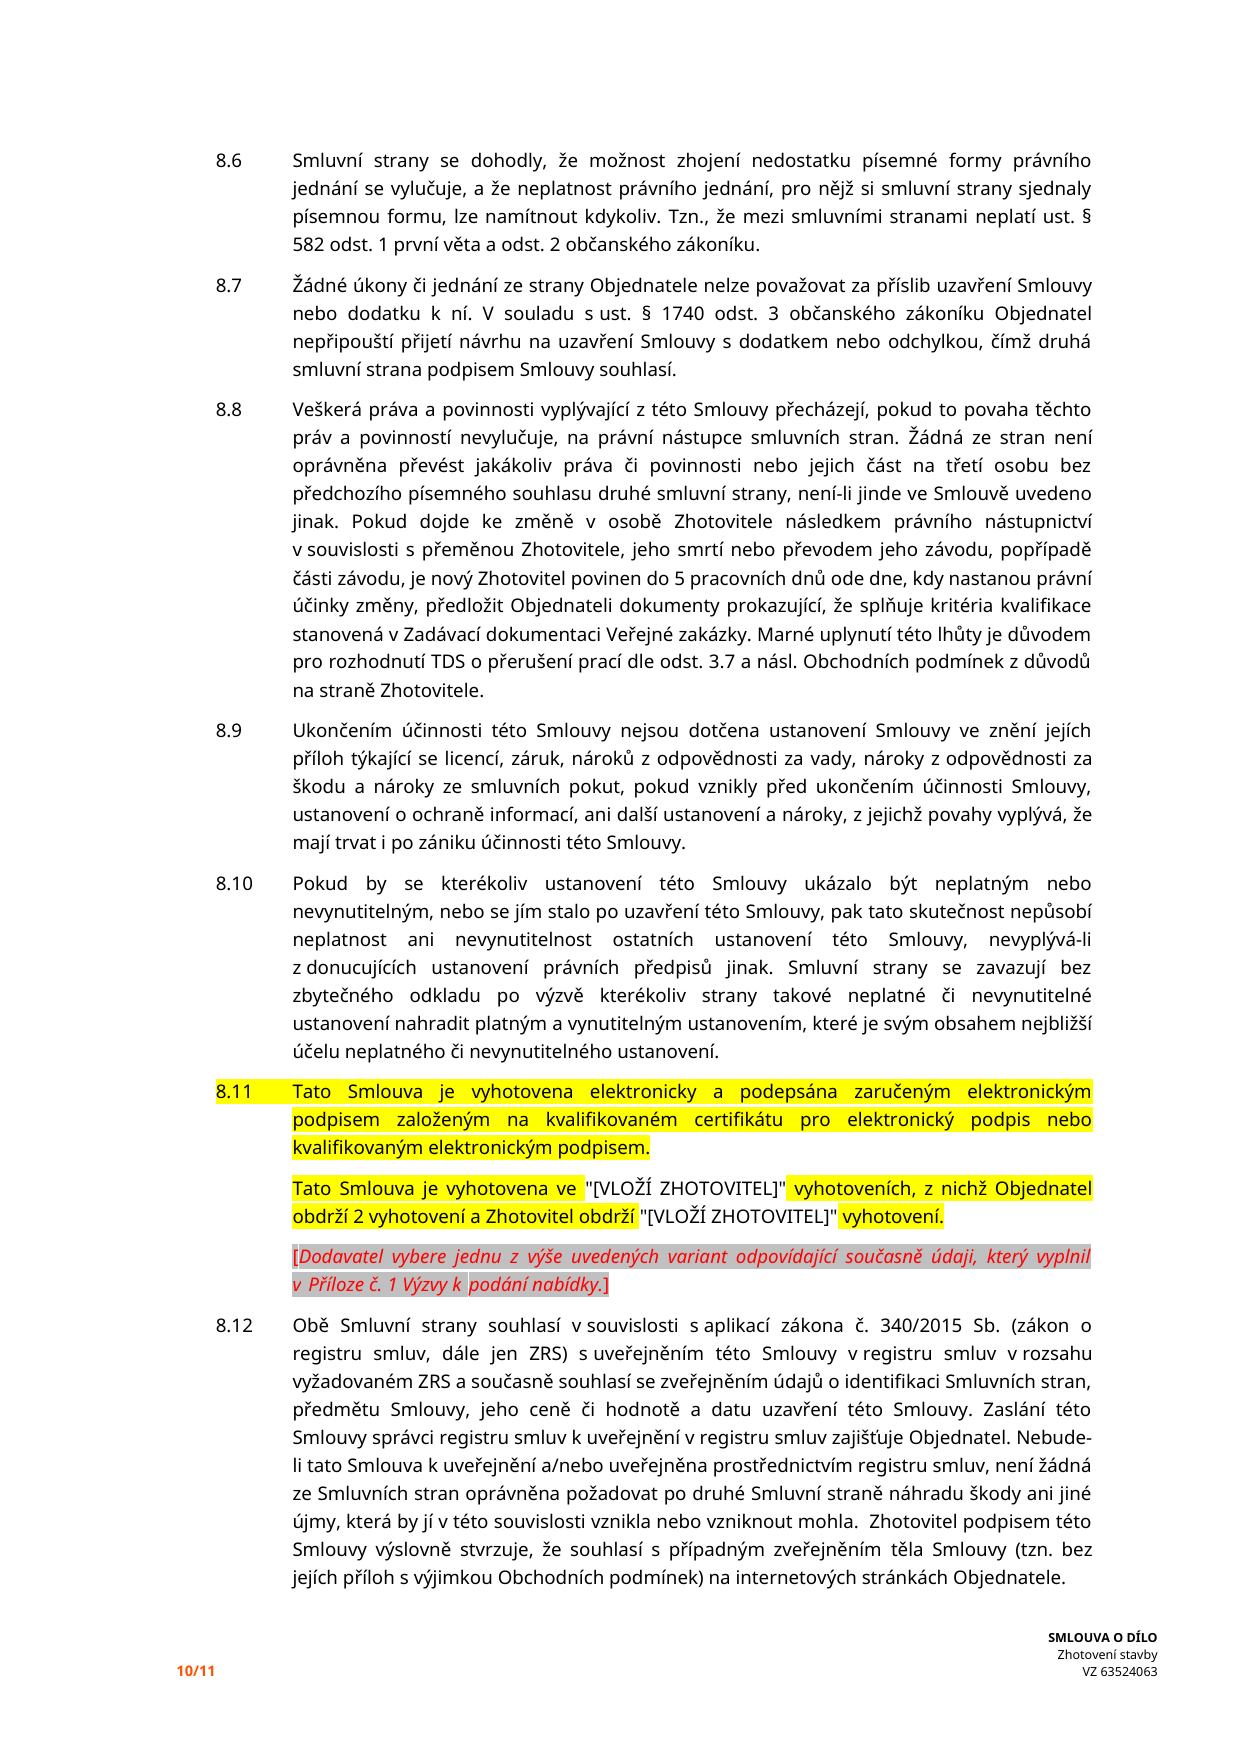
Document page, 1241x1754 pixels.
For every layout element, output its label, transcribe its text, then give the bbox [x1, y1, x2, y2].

list [Dodavatel vybere jednu z výše uvedených variant odpovídající současně údaji, který vyplnil v Příloze č. 1 Výzvy k podání nabídky.] [292, 1244, 1093, 1297]
text Ukončením účinnosti této Smlouvy nejsou dotčena ustanovení Smlouvy ve znění jejích příloh týkající se licencí, záruk, nároků z odpovědnosti za vady, nároky z odpovědnosti za škodu a nároky ze smluvních pokut, pokud vznikly před ukončením účinnosti Smlouvy, ustanovení o ochraně informací, ani další ustanovení a nároky, z jejichž povahy vyplývá, že mají trvat i po zániku účinnosti této Smlouvy. [216, 717, 1093, 855]
text Žádné úkony či jednání ze strany Objednatele nelze považovat za příslib uzavření Smlouvy nebo dodatku k ní. V souladu s ust. § 1740 odst. 3 občanského zákoníku Objednatel nepřipouští přijetí návrhu na uzavření Smlouvy s dodatkem nebo odchylkou, čímž druhá smluvní strana podpisem Smlouvy souhlasí. [216, 272, 1093, 382]
text Pokud by se kterékoliv ustanovení této Smlouvy ukázalo být neplatným nebo nevynutitelným, nebo se jím stalo po uzavření této Smlouvy, pak tato skutečnost nepůsobí neplatnost ani nevynutitelnost ostatních ustanovení této Smlouvy, nevyplývá-li z donucujících ustanovení právních předpisů jinak. Smluvní strany se zavazují bez zbytečného odkladu po výzvě kterékoliv strany takové neplatné či nevynutitelné ustanovení nahradit platným a vynutitelným ustanovením, které je svým obsahem nejbližší účelu neplatného či nevynutitelného ustanovení. [216, 870, 1093, 1064]
text Smluvní strany se dohodly, že možnost zhojení nedostatku písemné formy právního jednání se vylučuje, a že neplatnost právního jednání, pro nějž si smluvní strany sjednaly písemnou formu, lze namítnout kdykoliv. Tzn., že mezi smluvními stranami neplatí ust. § 582 odst. 1 první věta a odst. 2 občanského zákoníku. [216, 147, 1093, 257]
list Tato Smlouva je vyhotovena ve "[VLOŽÍ ZHOTOVITEL]" vyhotoveních, z nichž Objednatel obdrží 2 vyhotovení a Zhotovitel obdrží "[VLOŽÍ ZHOTOVITEL]" vyhotovení. [292, 1175, 1093, 1229]
text Tato Smlouva je vyhotovena elektronicky a podepsána zaručeným elektronickým podpisem založeným na kvalifikovaném certifikátu pro elektronický podpis nebo kvalifikovaným elektronickým podpisem. [216, 1104, 1093, 1160]
text Veškerá práva a povinnosti vyplývající z této Smlouvy přecházejí, pokud to povaha těchto práv a povinností nevylučuje, na právní nástupce smluvních stran. Žádná ze stran není oprávněna převést jakákoliv práva či povinnosti nebo jejich část na třetí osobu bez předchozího písemného souhlasu druhé smluvní strany, není-li jinde ve Smlouvě uvedeno jinak. Pokud dojde ke změně v osobě Zhotovitele následkem právního nástupnictví v souvislosti s přeměnou Zhotovitele, jeho smrtí nebo převodem jeho závodu, popřípadě části závodu, je nový Zhotovitel povinen do 5 pracovních dnů ode dne, kdy nastanou právní účinky změny, předložit Objednateli dokumenty prokazující, že splňuje kritéria kvalifikace stanovená v Zadávací dokumentaci Veřejné zakázky. Marné uplynutí této lhůty je důvodem pro rozhodnutí TDS o přerušení prací dle odst. 3.7 a násl. Obchodních podmínek z důvodů na straně Zhotovitele. [216, 397, 1093, 702]
text Obě Smluvní strany souhlasí v souvislosti s aplikací zákona č. 340/2015 Sb. (zákon o registru smluv, dále jen ZRS) s uveřejněním této Smlouvy v registru smluv v rozsahu vyžadovaném ZRS a současně souhlasí se zveřejněním údajů o identifikaci Smluvních stran, předmětu Smlouvy, jeho ceně či hodnotě a datu uzavření této Smlouvy. Zaslání této Smlouvy správci registru smluv k uveřejnění v registru smluv zajišťuje Objednatel. Nebude-li tato Smlouva k uveřejnění a/nebo uveřejněna prostřednictvím registru smluv, není žádná ze Smluvních stran oprávněna požadovat po druhé Smluvní straně náhradu škody ani jiné újmy, která by jí v této souvislosti vznikla nebo vzniknout mohla. Zhotovitel podpisem této Smlouvy výslovně stvrzuje, že souhlasí s případným zveřejněním těla Smlouvy (tzn. bez jejích příloh s výjimkou Obchodních podmínek) na internetových stránkách Objednatele. [216, 1312, 1093, 1590]
